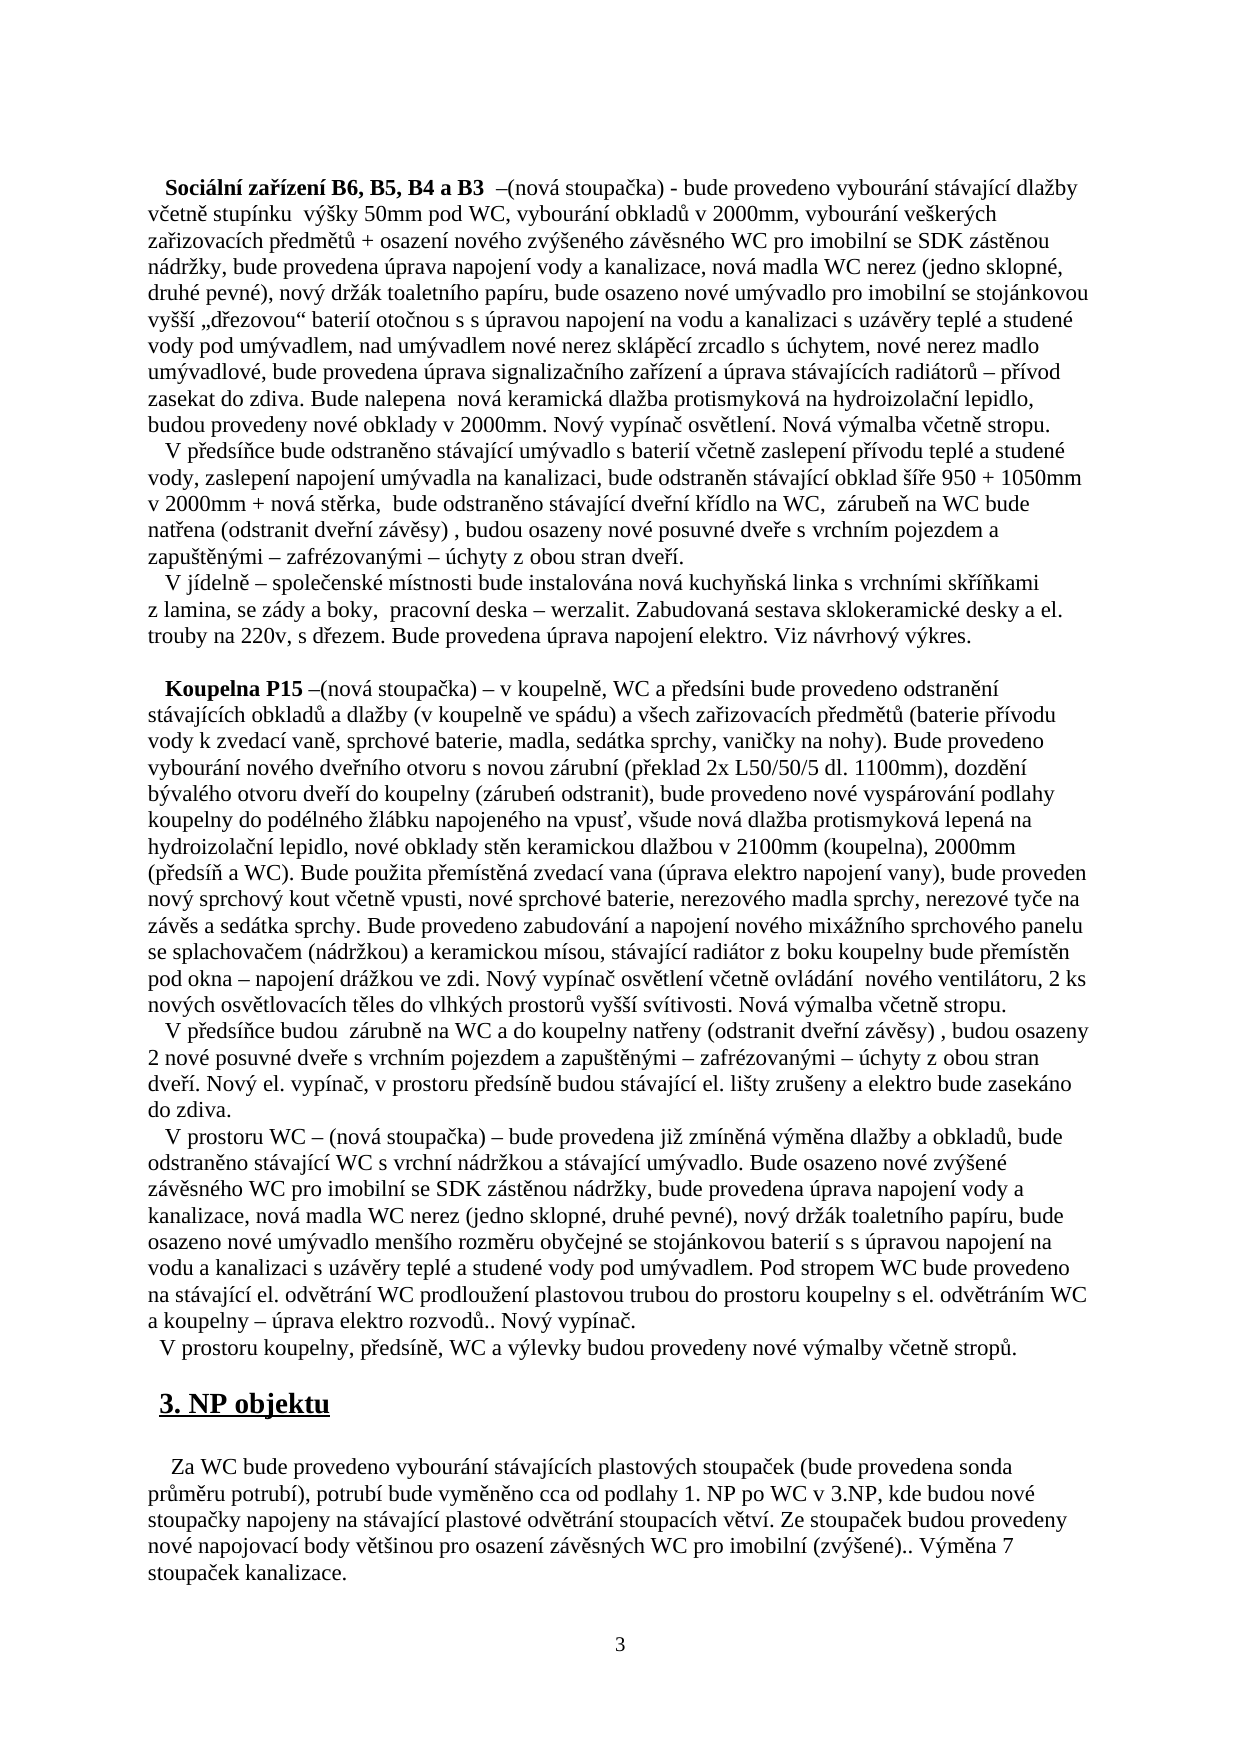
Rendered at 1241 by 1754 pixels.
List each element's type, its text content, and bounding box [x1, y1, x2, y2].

text Sociální zařízení B6, B5, B4 a B3 –(nová stoupačka) - bude provedeno vybourání stávající dlažby včetně stupínku výšky 50mm pod WC, vybourání obkladů v 2000mm, vybourání veškerých zařizovacích předmětů + osazení nového zvýšeného závěsného WC pro imobilní se SDK zástěnou nádržky, bude provedena úprava napojení vody a kanalizace, nová madla WC nerez (jedno sklopné, druhé pevné), nový držák toaletního papíru, bude osazeno nové umývadlo pro imobilní se stojánkovou vyšší „dřezovou“ baterií otočnou s s úpravou napojení na vodu a kanalizaci s uzávěry teplé a studené vody pod umývadlem, nad umývadlem nové nerez sklápěcí zrcadlo s úchytem, nové nerez madlo umývadlové, bude provedena úprava signalizačního zařízení a úprava stávajících radiátorů – přívod zasekat do zdiva. Bude nalepena nová keramická dlažba protismyková na hydroizolační lepidlo, budou provedeny nové obklady v 2000mm. Nový vypínač osvětlení. Nová výmalba včetně stropu. [148, 174, 1093, 437]
text V jídelně – společenské místnosti bude instalována nová kuchyňská linka s vrchními skříňkami z lamina, se zády a boky, pracovní deska – werzalit. Zabudovaná sestava sklokeramické desky a el. trouby na 220v, s dřezem. Bude provedena úprava napojení elektro. Viz návrhový výkres. [148, 569, 1093, 648]
text Za WC bude provedeno vybourání stávajících plastových stoupaček (bude provedena sonda průměru potrubí), potrubí bude vyměněno cca od podlahy 1. NP po WC v 3.NP, kde budou nové stoupačky napojeny na stávající plastové odvětrání stoupacích větví. Ze stoupaček budou provedeny nové napojovací body většinou pro osazení závěsných WC pro imobilní (zvýšené).. Výměna 7 stoupaček kanalizace. [148, 1453, 1093, 1585]
text V předsíňce budou zárubně na WC a do koupelny natřeny (odstranit dveřní závěsy) , budou osazeny 2 nové posuvné dveře s vrchním pojezdem a zapuštěnými – zafrézovanými – úchyty z obou stran dveří. Nový el. vypínač, v prostoru předsíně budou stávající el. lišty zrušeny a elektro bude zasekáno do zdiva. [148, 1017, 1093, 1123]
text V předsíňce bude odstraněno stávající umývadlo s baterií včetně zaslepení přívodu teplé a studené vody, zaslepení napojení umývadla na kanalizaci, bude odstraněn stávající obklad šíře 950 + 1050mm v 2000mm + nová stěrka, bude odstraněno stávající dveřní křídlo na WC, zárubeň na WC bude natřena (odstranit dveřní závěsy) , budou osazeny nové posuvné dveře s vrchním pojezdem a zapuštěnými – zafrézovanými – úchyty z obou stran dveří. [148, 437, 1093, 569]
text Koupelna P15 –(nová stoupačka) – v koupelně, WC a předsíni bude provedeno odstranění stávajících obkladů a dlažby (v koupelně ve spádu) a všech zařizovacích předmětů (baterie přívodu vody k zvedací vaně, sprchové baterie, madla, sedátka sprchy, vaničky na nohy). Bude provedeno vybourání nového dveřního otvoru s novou zárubní (překlad 2x L50/50/5 dl. 1100mm), dozdění bývalého otvoru dveří do koupelny (zárubeń odstranit), bude provedeno nové vyspárování podlahy koupelny do podélného žlábku napojeného na vpusť, všude nová dlažba protismyková lepená na hydroizolační lepidlo, nové obklady stěn keramickou dlažbou v 2100mm (koupelna), 2000mm (předsíň a WC). Bude použita přemístěná zvedací vana (úprava elektro napojení vany), bude proveden nový sprchový kout včetně vpusti, nové sprchové baterie, nerezového madla sprchy, nerezové tyče na závěs a sedátka sprchy. Bude provedeno zabudování a napojení nového mixážního sprchového panelu se splachovačem (nádržkou) a keramickou mísou, stávající radiátor z boku koupelny bude přemístěn pod okna – napojení drážkou ve zdi. Nový vypínač osvětlení včetně ovládání nového ventilátoru, 2 ks nových osvětlovacích těles do vlhkých prostorů vyšší svítivosti. Nová výmalba včetně stropu. [148, 675, 1093, 1017]
text V prostoru koupelny, předsíně, WC a výlevky budou provedeny nové výmalby včetně stropů. [148, 1333, 1093, 1360]
text 3. NP objektu [148, 1386, 1093, 1420]
text V prostoru WC – (nová stoupačka) – bude provedena již zmíněná výměna dlažby a obkladů, bude odstraněno stávající WC s vrchní nádržkou a stávající umývadlo. Bude osazeno nové zvýšené závěsného WC pro imobilní se SDK zástěnou nádržky, bude provedena úprava napojení vody a kanalizace, nová madla WC nerez (jedno sklopné, druhé pevné), nový držák toaletního papíru, bude osazeno nové umývadlo menšího rozměru obyčejné se stojánkovou baterií s s úpravou napojení na vodu a kanalizaci s uzávěry teplé a studené vody pod umývadlem. Pod stropem WC bude provedeno na stávající el. odvětrání WC prodloužení plastovou trubou do prostoru koupelny s el. odvětráním WC a koupelny – úprava elektro rozvodů.. Nový vypínač. [148, 1123, 1093, 1333]
